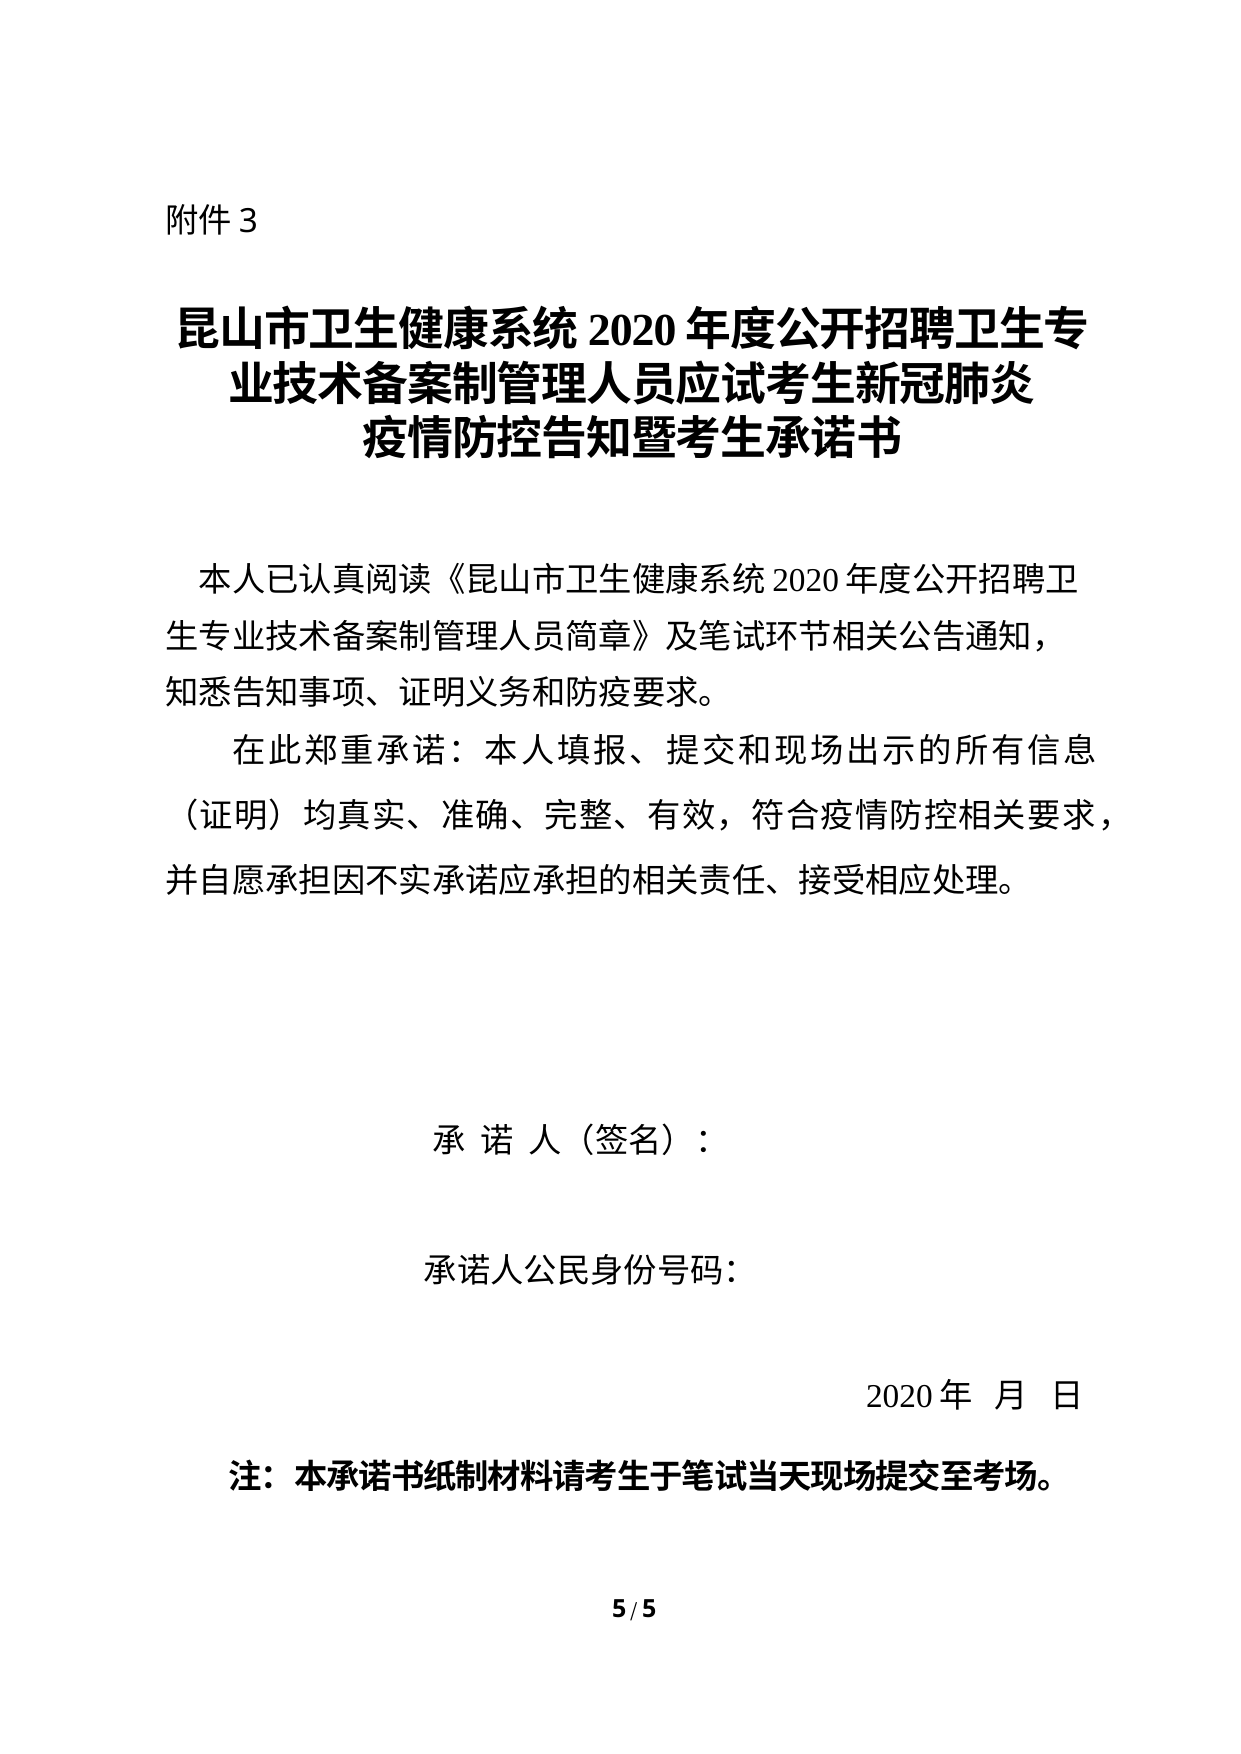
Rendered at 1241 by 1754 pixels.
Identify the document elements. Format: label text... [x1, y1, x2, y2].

text 承诺人公民身份号码： [165, 1236, 1098, 1301]
text 承 诺 人（签名）： [165, 1106, 1098, 1171]
text 在此郑重承诺：本人填报、提交和现场出示的所有信息（证明）均真实、准确、完整、有效，符合疫情防控相关要求，并自愿承担因不实承诺应承担的相关责任、接受相应处理。 [165, 716, 1098, 911]
text 本人已认真阅读《昆山市卫生健康系统2020年度公开招聘卫生专业技术备案制管理人员简章》及笔试环节相关公告通知，知悉告知事项、证明义务和防疫要求。 [165, 547, 1098, 716]
text 2020年 月 日 [165, 1366, 1084, 1418]
text 附件3 [165, 185, 1098, 250]
text 注：本承诺书纸制材料请考生于笔试当天现场提交至考场。 [165, 1450, 1098, 1498]
text 疫情防控告知暨考生承诺书 [165, 411, 1098, 465]
text 昆山市卫生健康系统2020年度公开招聘卫生专业技术备案制管理人员应试考生新冠肺炎 [165, 302, 1098, 411]
